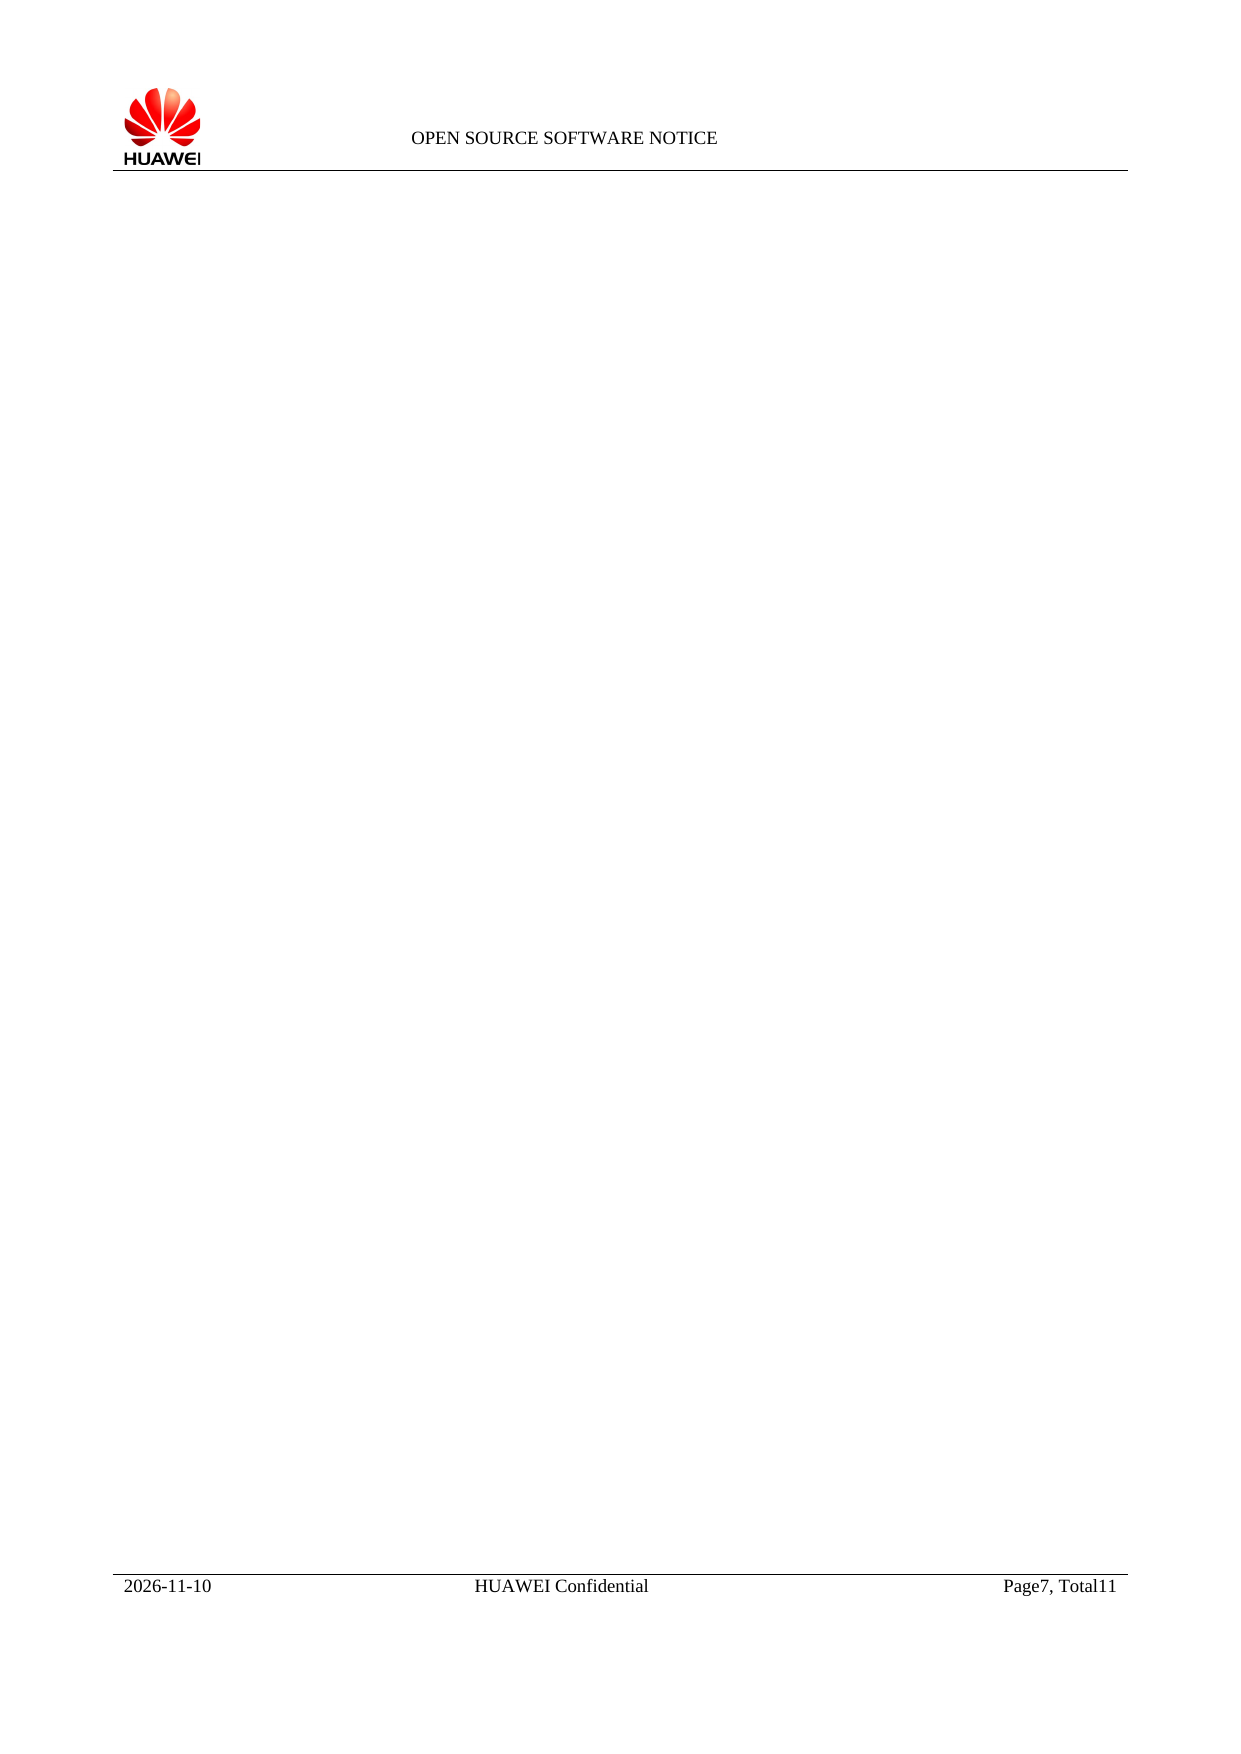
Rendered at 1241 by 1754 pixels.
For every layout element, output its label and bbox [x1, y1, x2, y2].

picture [124, 88, 201, 165]
